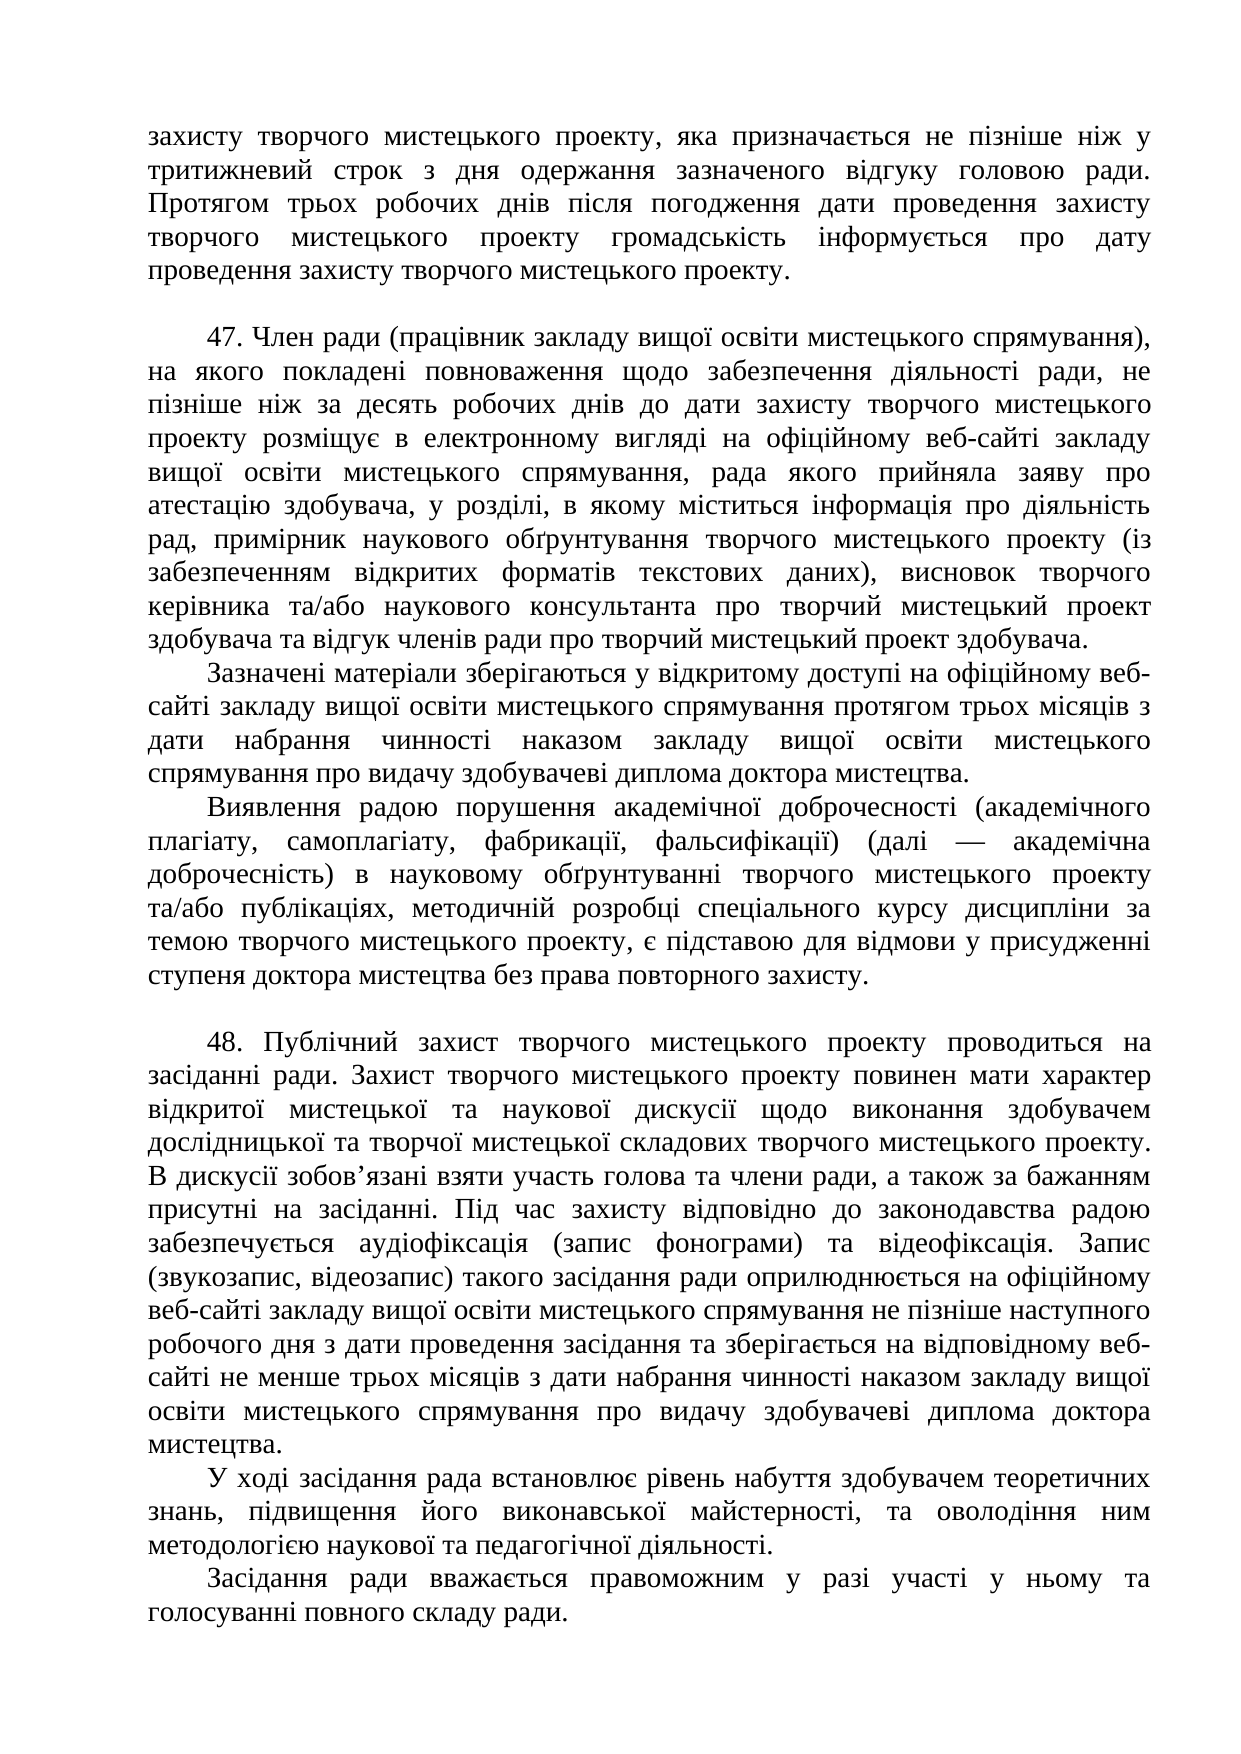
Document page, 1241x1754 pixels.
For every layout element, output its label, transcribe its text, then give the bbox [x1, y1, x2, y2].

text 47. Член ради (працівник закладу вищої освіти мистецького спрямування), на якого покладені повноваження щодо забезпечення діяльності ради, не пізніше ніж за десять робочих днів до дати захисту творчого мистецького проекту розміщує в електронному вигляді на офіційному веб-сайті закладу вищої освіти мистецького спрямування, рада якого прийняла заяву про атестацію здобувача, у розділі, в якому міститься інформація про діяльність рад, примірник наукового обґрунтування творчого мистецького проекту (із забезпеченням відкритих форматів текстових даних), висновок творчого керівника та/або наукового консультанта про творчий мистецький проект здобувача та відгук членів ради про творчий мистецький проект здобувача. [148, 319, 1152, 655]
text У ході засідання рада встановлює рівень набуття здобувачем теоретичних знань, підвищення його виконавської майстерності, та оволодіння ним методологією наукової та педагогічної діяльності. [148, 1460, 1152, 1561]
text Зазначені матеріали зберігаються у відкритому доступі на офіційному веб-сайті закладу вищої освіти мистецького спрямування протягом трьох місяців з дати набрання чинності наказом закладу вищої освіти мистецького спрямування про видачу здобувачеві диплома доктора мистецтва. [148, 655, 1152, 789]
text 48. Публічний захист творчого мистецького проекту проводиться на засіданні ради. Захист творчого мистецького проекту повинен мати характер відкритої мистецької та наукової дискусії щодо виконання здобувачем дослідницької та творчої мистецької складових творчого мистецького проекту. В дискусії зобов’язані взяти участь голова та члени ради, а також за бажанням присутні на засіданні. Під час захисту відповідно до законодавства радою забезпечується аудіофіксація (запис фонограми) та відеофіксація. Запис (звукозапис, відеозапис) такого засідання ради оприлюднюється на офіційному веб-сайті закладу вищої освіти мистецького спрямування не пізніше наступного робочого дня з дати проведення засідання та зберігається на відповідному веб-сайті не менше трьох місяців з дати набрання чинності наказом закладу вищої освіти мистецького спрямування про видачу здобувачеві диплома доктора мистецтва. [148, 1024, 1152, 1460]
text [148, 118, 1152, 286]
text Засідання ради вважається правоможним у разі участі у ньому та голосуванні повного складу ради. [148, 1561, 1152, 1628]
text Виявлення радою порушення академічної доброчесності (академічного плагіату, самоплагіату, фабрикації, фальсифікації) (далі — академічна доброчесність) в науковому обґрунтуванні творчого мистецького проекту та/або публікаціях, методичній розробці спеціального курсу дисципліни за темою творчого мистецького проекту, є підставою для відмови у присудженні ступеня доктора мистецтва без права повторного захисту. [148, 789, 1152, 990]
